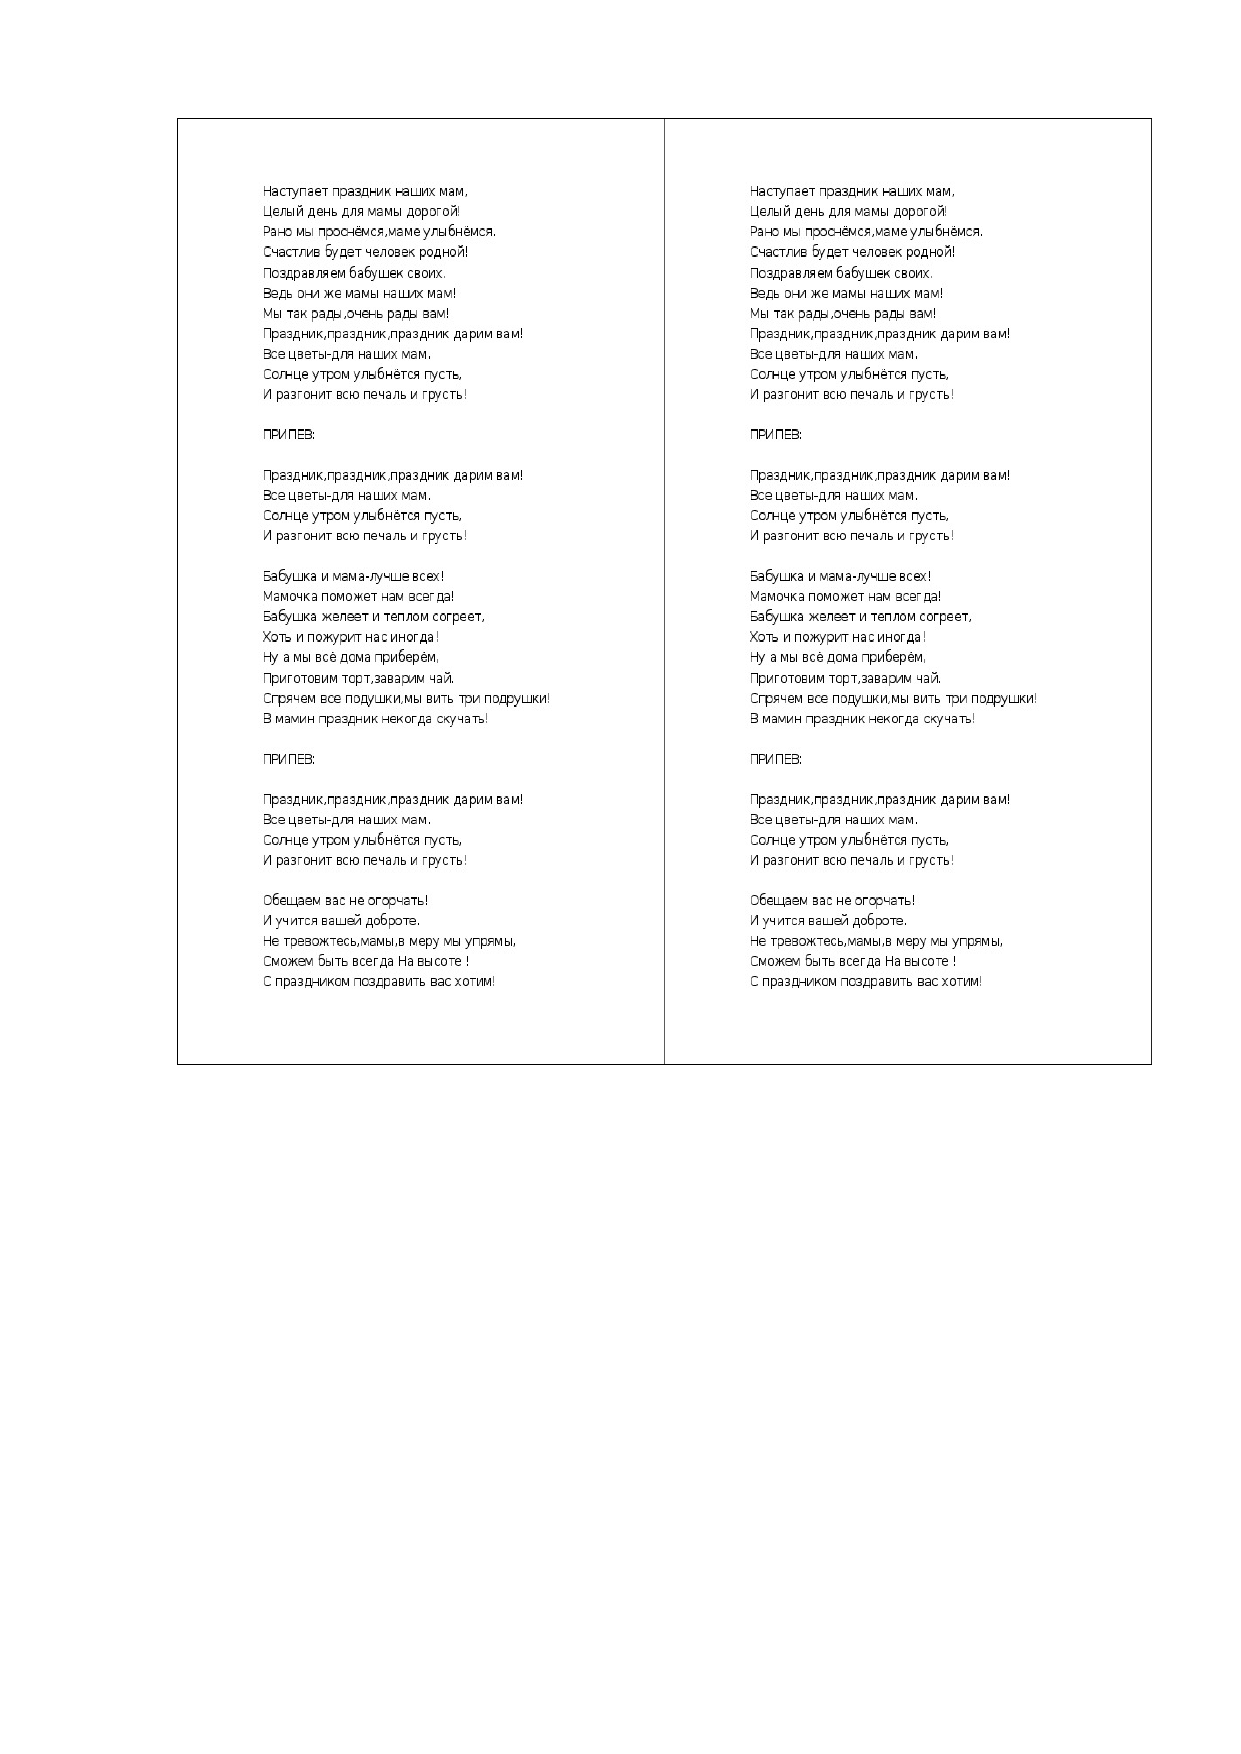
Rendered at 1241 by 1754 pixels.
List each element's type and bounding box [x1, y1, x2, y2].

table_header [665, 119, 675, 1064]
picture [188, 119, 665, 1064]
table_header [178, 119, 188, 1064]
picture [675, 119, 1152, 1064]
